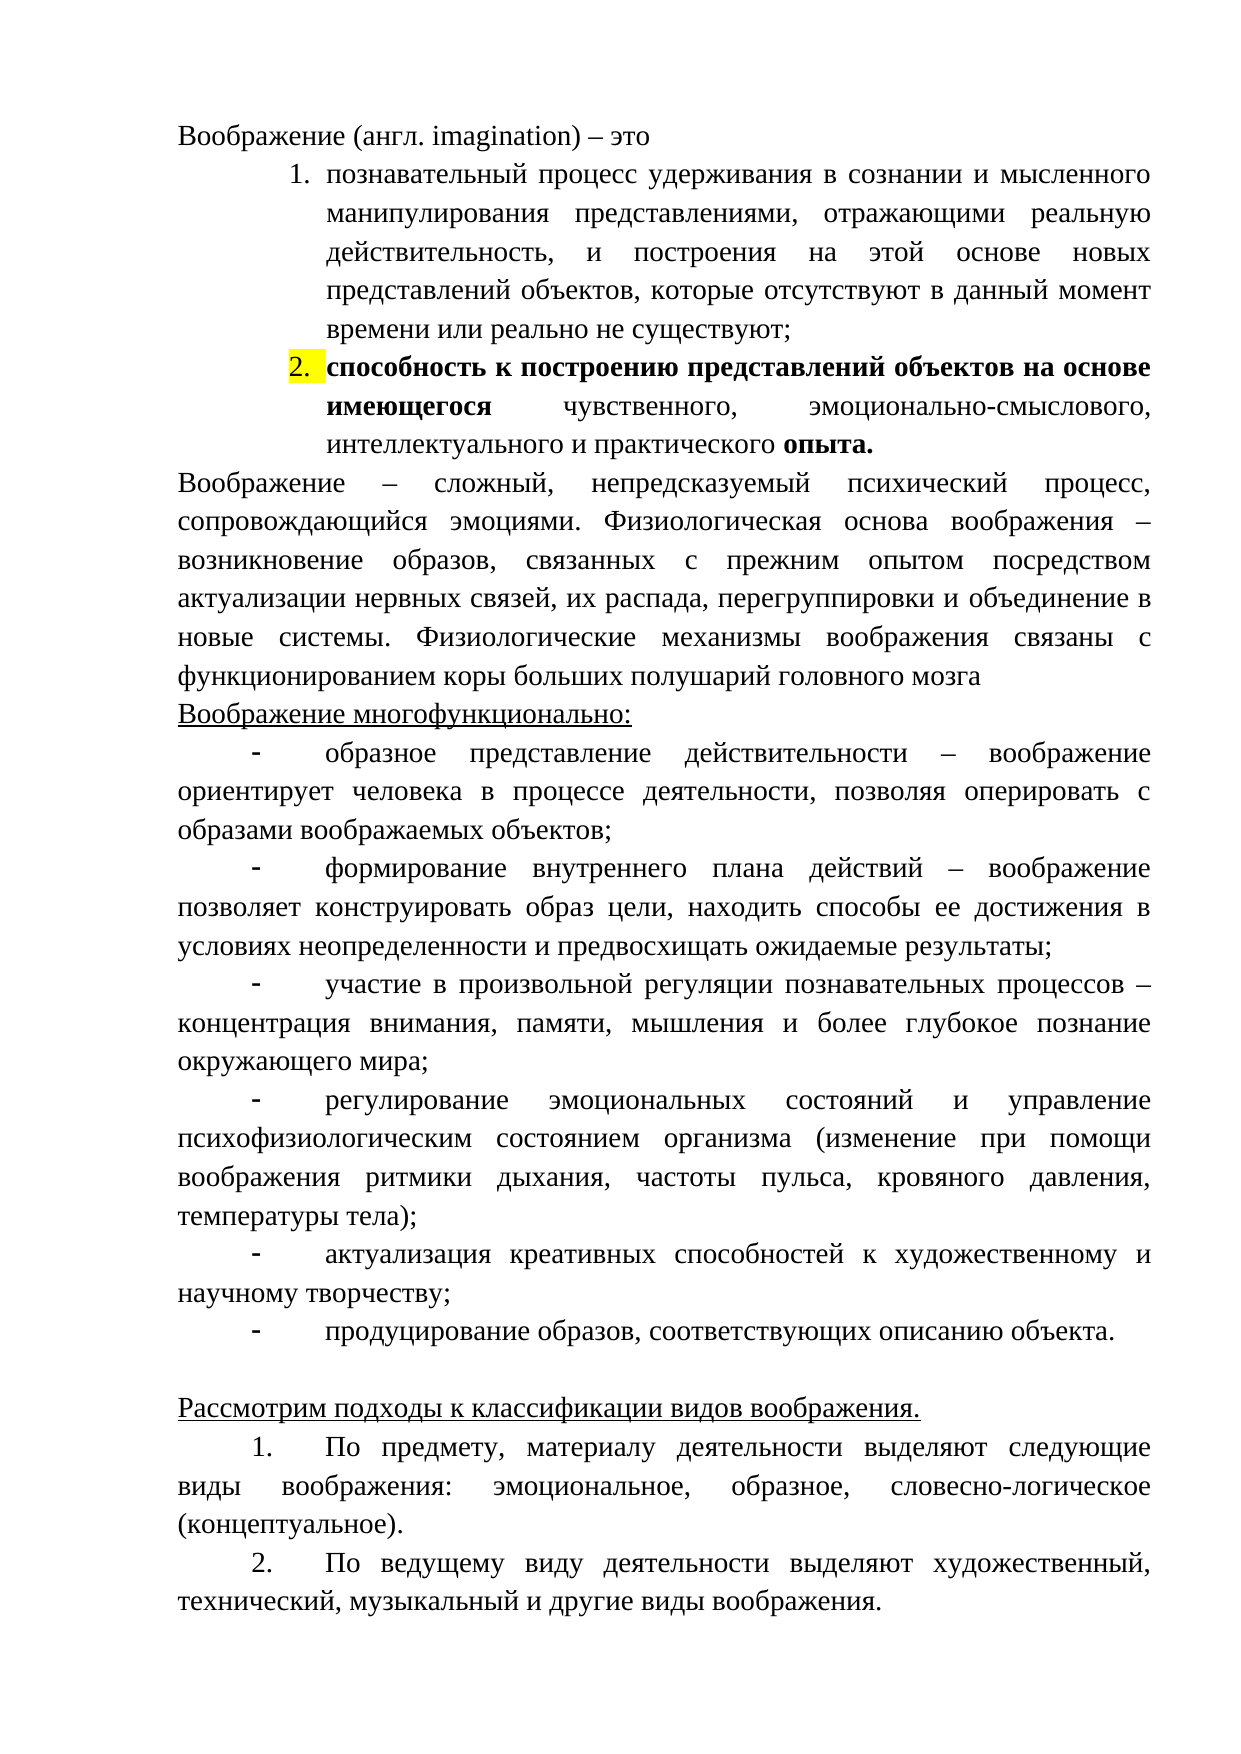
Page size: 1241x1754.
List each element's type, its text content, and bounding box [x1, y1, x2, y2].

list продуцирование образов, соответствующих описанию объекта. [177, 1313, 1152, 1347]
list познавательный процесс удерживания в сознании и мысленного манипулирования представлениями, отражающими реальную действительность, и построения на этой основе новых представлений объектов, которые отсутствуют в данный момент времени или реально не существуют; [288, 157, 1152, 344]
list участие в произвольной регуляции познавательных процессов – концентрация внимания, памяти, мышления и более глубокое познание окружающего мира; [177, 966, 1152, 1077]
list способность к построению представлений объектов на основе имеющегося чувственного, эмоционально-смыслового, интеллектуального и практического опыта. [288, 349, 1152, 460]
list По ведущему виду деятельности выделяют художественный, технический, музыкальный и другие виды воображения. [177, 1545, 1152, 1617]
text Воображение – сложный, непредсказуемый психический процесс, сопровождающийся эмоциями. Физиологическая основа воображения – возникновение образов, связанных с прежним опытом посредством актуализации нервных связей, их распада, перегруппировки и объединение в новые системы. Физиологические механизмы воображения связаны с функционированием коры больших полушарий головного мозга [177, 465, 1152, 691]
list актуализация креативных способностей к художественному и научному творчеству; [177, 1236, 1152, 1308]
list образное представление действительности – воображение ориентирует человека в процессе деятельности, позволяя оперировать с образами воображаемых объектов; [177, 735, 1152, 846]
text Воображение (англ. imagination) – это [177, 118, 1152, 152]
list формирование внутреннего плана действий – воображение позволяет конструировать образ цели, находить способы ее достижения в условиях неопределенности и предвосхищать ожидаемые результаты; [177, 851, 1152, 961]
list регулирование эмоциональных состояний и управление психофизиологическим состоянием организма (изменение при помощи воображения ритмики дыхания, частоты пульса, кровяного давления, температуры тела); [177, 1082, 1152, 1231]
text Рассмотрим подходы к классификации видов воображения. [177, 1391, 1152, 1424]
text Воображение многофункционально: [177, 696, 1152, 730]
list По предмету, материалу деятельности выделяют следующие виды воображения: эмоциональное, образное, словесно-логическое (концептуальное). [177, 1429, 1152, 1540]
